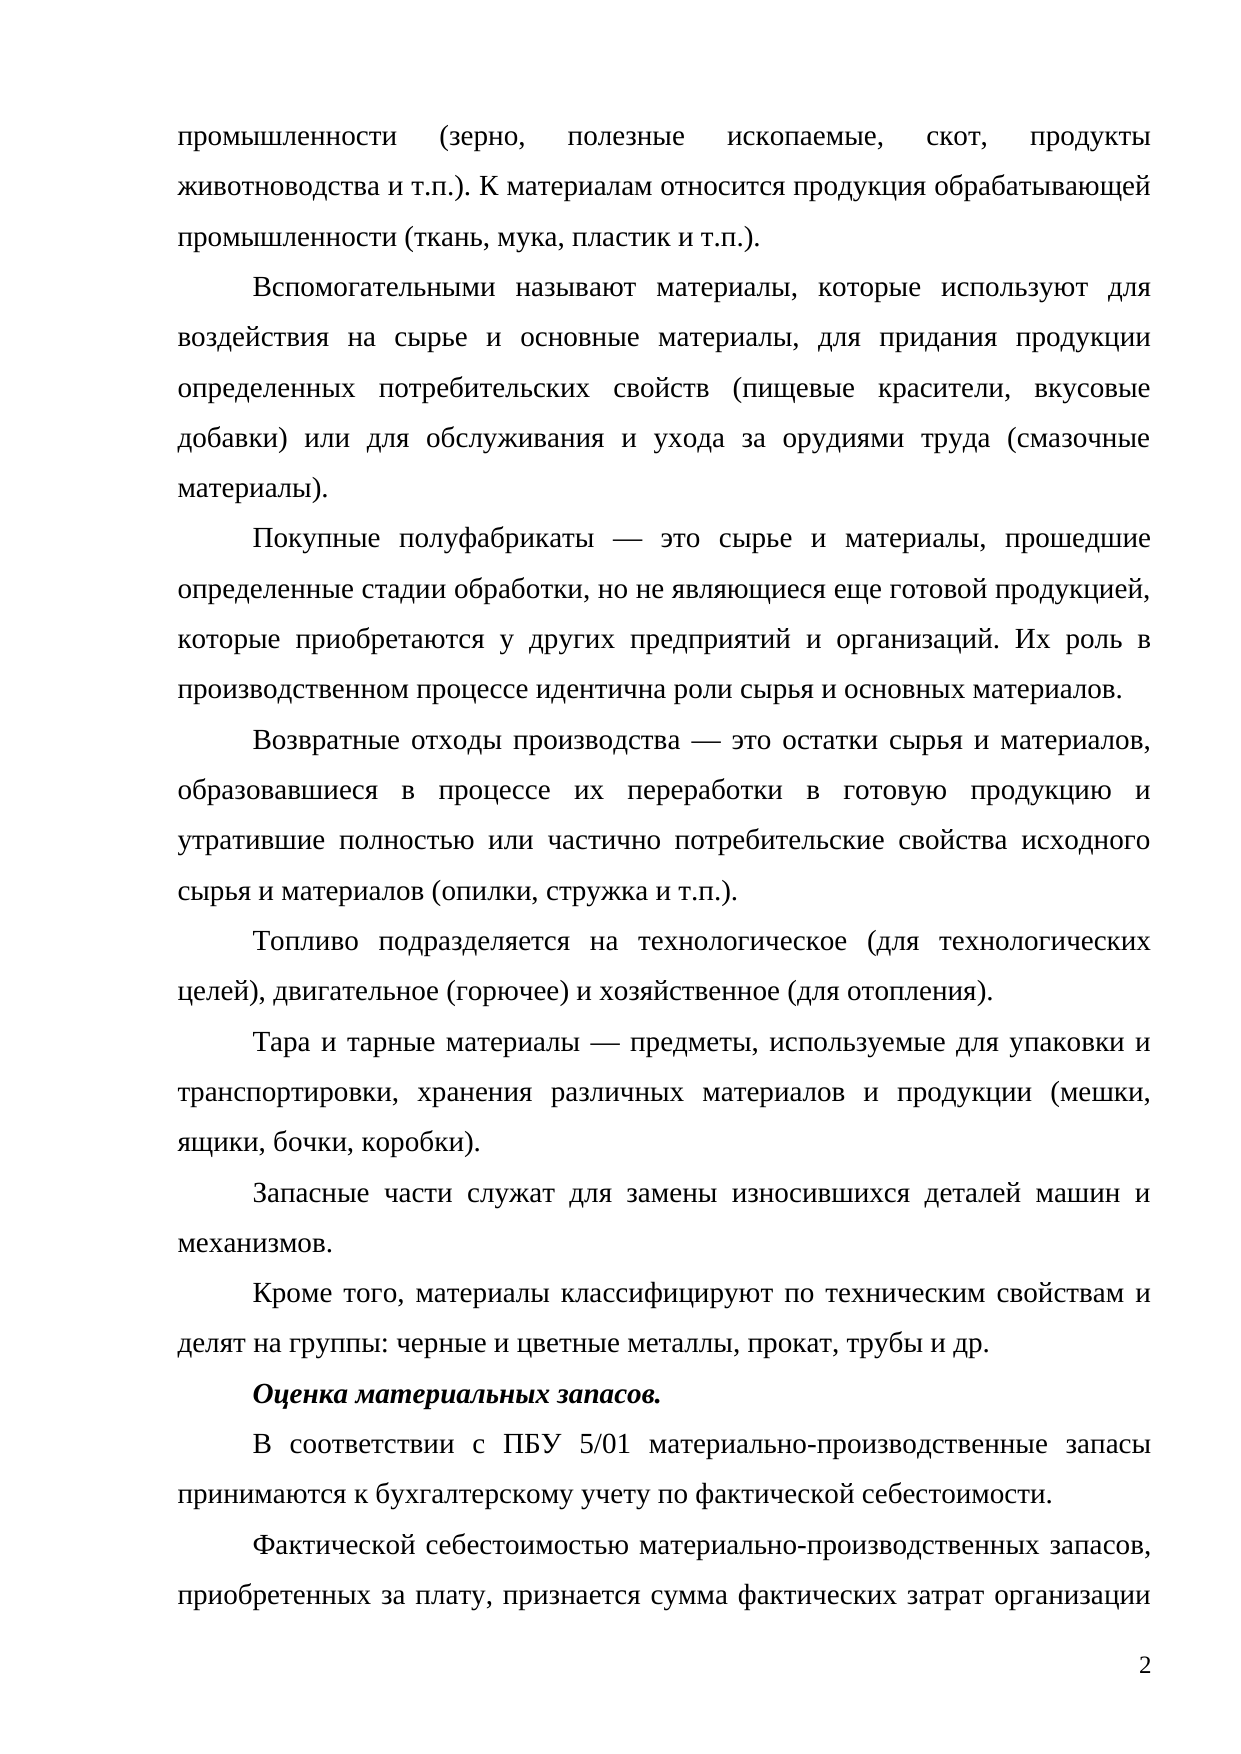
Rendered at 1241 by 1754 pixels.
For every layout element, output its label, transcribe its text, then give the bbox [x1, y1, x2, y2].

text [177, 118, 1152, 252]
text В соответствии с ПБУ 5/01 материально-производственные запасы принимаются к бухгалтерскому учету по фактической себестоимости. [177, 1426, 1152, 1510]
text Запасные части служат для замены износившихся деталей машин и механизмов. [177, 1175, 1152, 1258]
text Топливо подразделяется на технологическое (для технологических целей), двигательное (горючее) и хозяйственное (для отопления). [177, 923, 1152, 1007]
text Вспомогательными называют материалы, которые используют для воздействия на сырье и основные материалы, для придания продукции определенных потребительских свойств (пищевые красители, вкусовые добавки) или для обслуживания и ухода за орудиями труда (смазочные материалы). [177, 269, 1152, 504]
subtitle Оценка материальных запасов. [177, 1376, 1152, 1409]
text Тара и тарные материалы — предметы, используемые для упаковки и транспортировки, хранения различных материалов и продукции (мешки, ящики, бочки, коробки). [177, 1024, 1152, 1158]
text Покупные полуфабрикаты — это сырье и материалы, прошедшие определенные стадии обработки, но не являющиеся еще готовой продукцией, которые приобретаются у других предприятий и организаций. Их роль в производственном процессе идентична роли сырья и основных материалов. [177, 521, 1152, 705]
text Возвратные отходы производства — это остатки сырья и материалов, образовавшиеся в процессе их переработки в готовую продукцию и утратившие полностью или частично потребительские свойства исходного сырья и материалов (опилки, стружка и т.п.). [177, 722, 1152, 906]
text Кроме того, материалы классифицируют по техническим свойствам и делят на группы: черные и цветные металлы, прокат, трубы и др. [177, 1275, 1152, 1359]
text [177, 1527, 1152, 1611]
